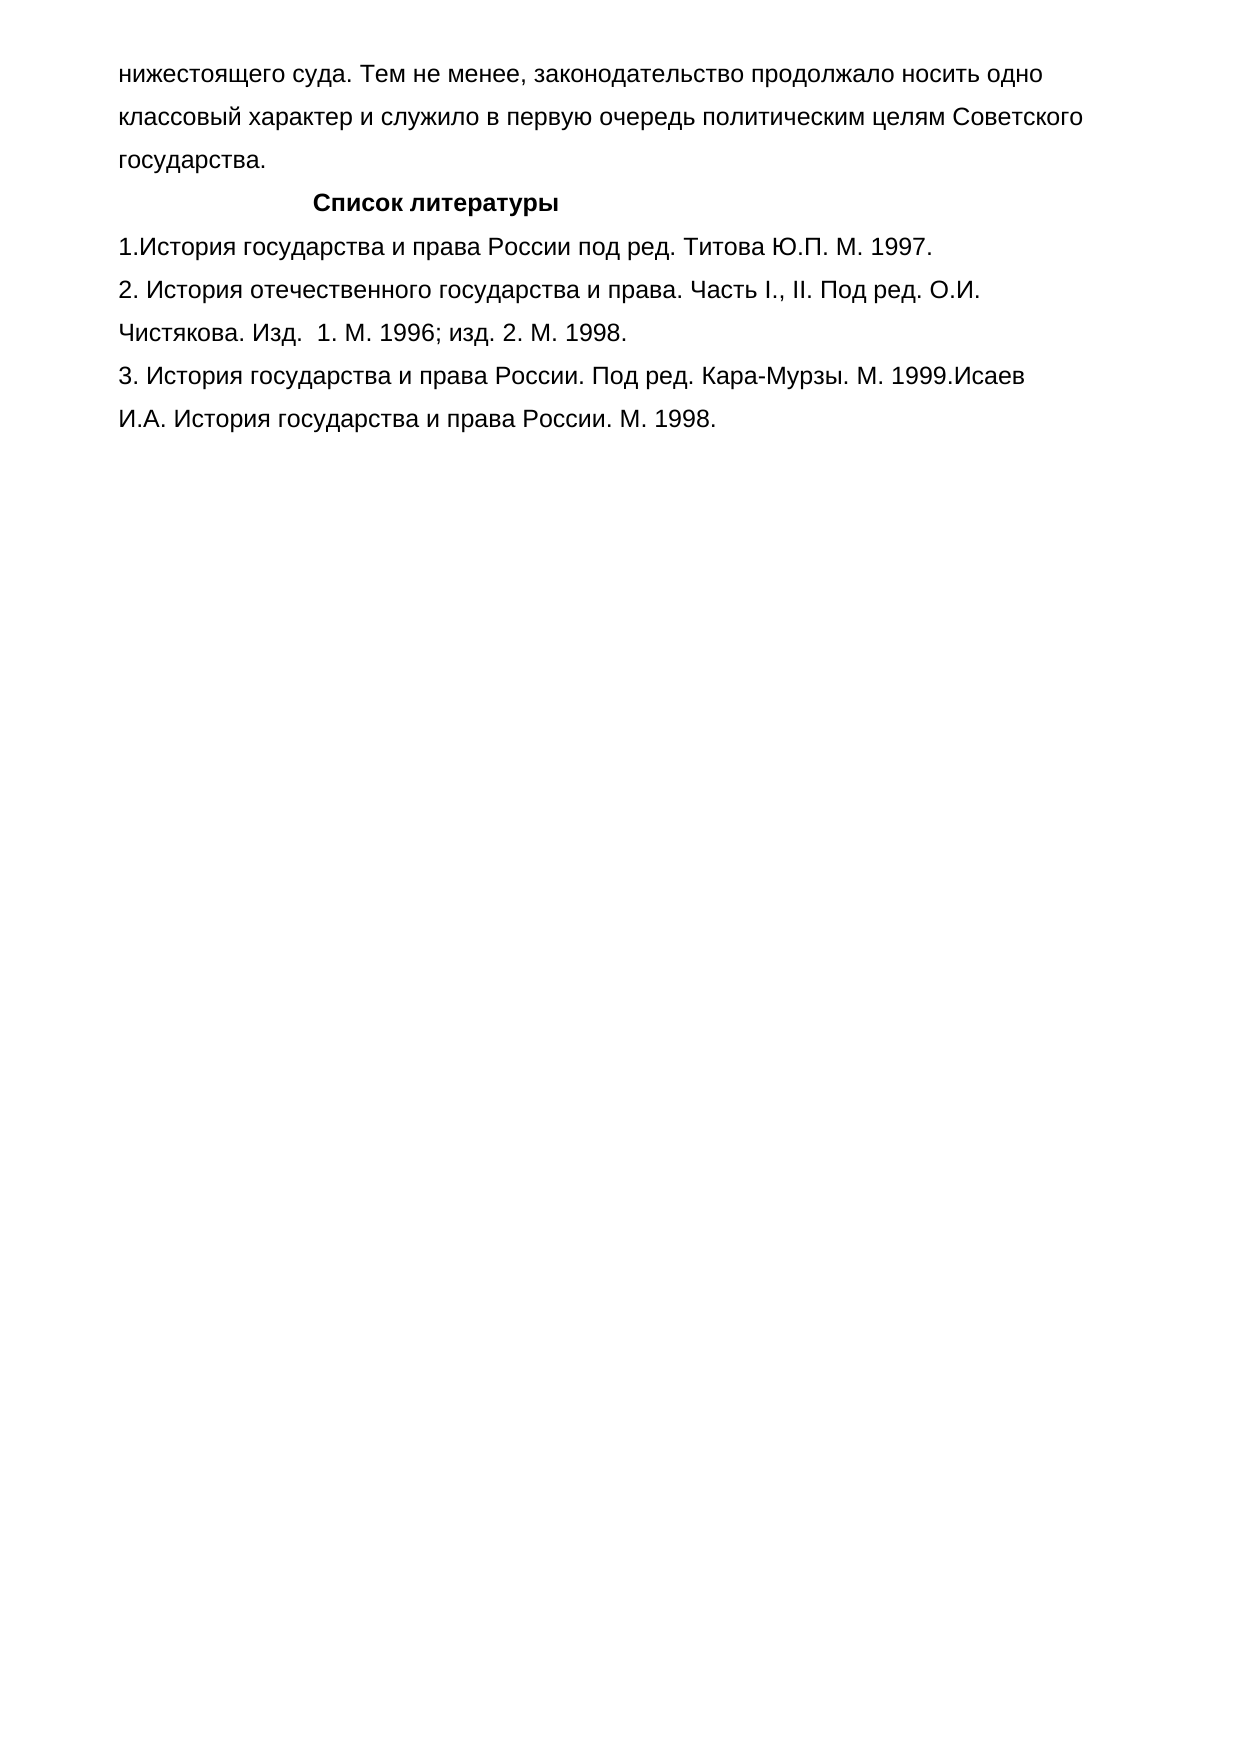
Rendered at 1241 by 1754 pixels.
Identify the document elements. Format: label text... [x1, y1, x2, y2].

text И.А. История государства и права России. М. 1998. [118, 404, 1152, 433]
text нижестоящего суда. Тем не менее, законодательство продолжало носить одно [118, 59, 1152, 88]
text Список литературы [118, 188, 1152, 217]
text государства. [118, 145, 1152, 174]
text 2. История отечественного государства и права. Часть I., II. Под ред. О.И. [118, 275, 1152, 303]
text 1.История государства и права России под ред. Титова Ю.П. М. 1997. [118, 232, 1152, 260]
text 3. История государства и права России. Под ред. Кара-Мурзы. М. 1999.Исаев [118, 361, 1152, 390]
text классовый характер и служило в первую очередь политическим целям Советского [118, 102, 1152, 131]
text Чистякова. Изд. . 1996; изд. . 1998. [118, 318, 1152, 347]
